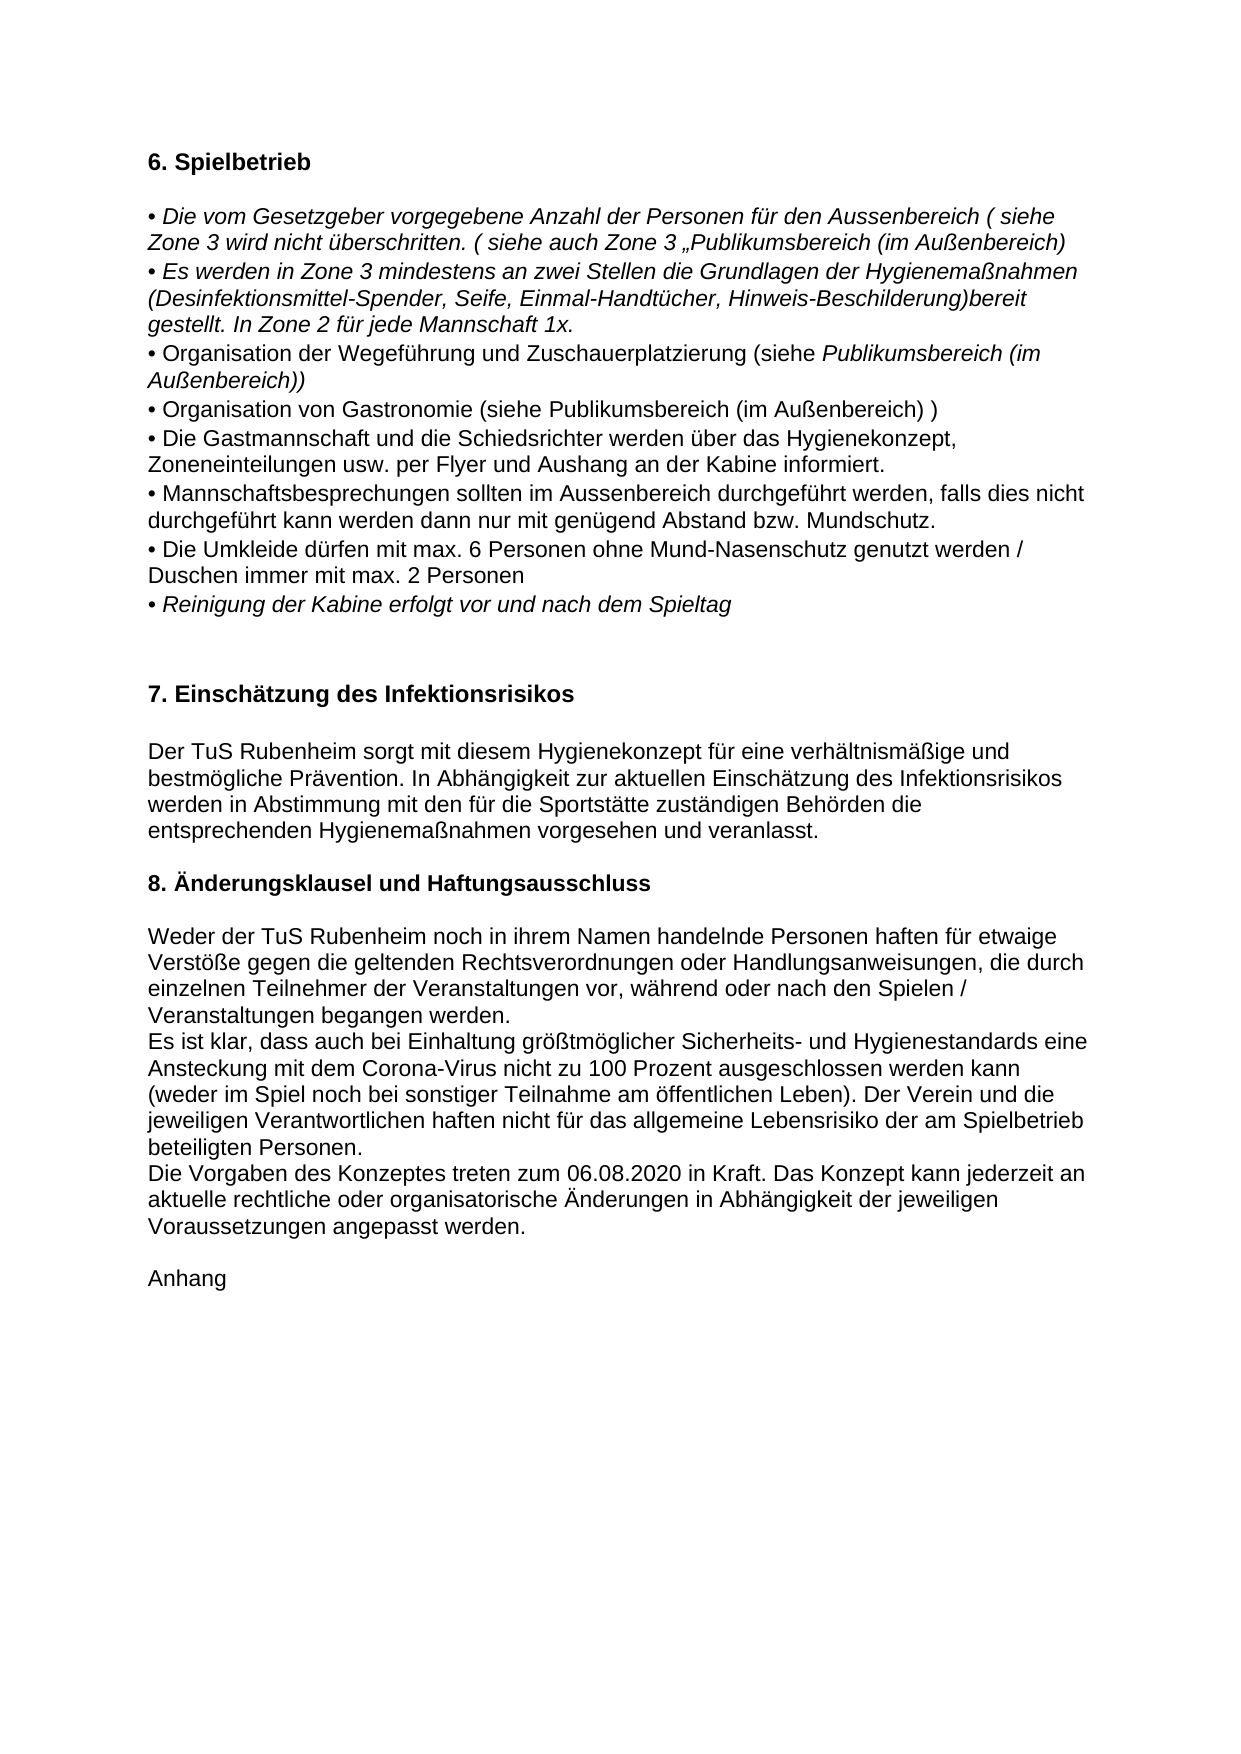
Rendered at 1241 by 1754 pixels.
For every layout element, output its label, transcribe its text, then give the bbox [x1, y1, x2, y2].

text • Mannschaftsbesprechungen sollten im Aussenbereich durchgeführt werden, falls dies nicht durchgeführt kann werden dann nur mit genügend Abstand bzw. Mundschutz. [148, 480, 1093, 533]
text • Die Gastmannschaft und die Schiedsrichter werden über das Hygienekonzept, Zoneneinteilungen usw. per Flyer und Aushang an der Kabine informiert. [148, 425, 1093, 478]
text Es ist klar, dass auch bei Einhaltung größtmöglicher Sicherheits- und Hygienestandards eine Ansteckung mit dem Corona-Virus nicht zu 100 Prozent ausgeschlossen werden kann (weder im Spiel noch bei sonstiger Teilnahme am öffentlichen Leben). Der Verein und die jeweiligen Verantwortlichen haften nicht für das allgemeine Lebensrisiko der am Spielbetrieb beteiligten Personen. [148, 1028, 1093, 1160]
text Der TuS Rubenheim sorgt mit diesem Hygienekonzept für eine verhältnismäßige und bestmögliche Prävention. In Abhängigkeit zur aktuellen Einschätzung des Infektionsrisikos werden in Abstimmung mit den für die Sportstätte zuständigen Behörden die entsprechenden Hygienemaßnahmen vorgesehen und veranlasst. [148, 738, 1093, 844]
text • Es werden in Zone 3 mindestens an zwei Stellen die Grundlagen der Hygienemaßnahmen (Desinfektionsmittel-Spender, Seife, Einmal-Handtücher, Hinweis-Beschilderung)bereit gestellt. In Zone 2 für jede Mannschaft 1x. [148, 258, 1093, 337]
text Anhang [148, 1265, 1093, 1292]
text Weder der TuS Rubenheim noch in ihrem Namen handelnde Personen haften für etwaige Verstöße gegen die geltenden Rechtsverordnungen oder Handlungsanweisungen, die durch einzelnen Teilnehmer der Veranstaltungen vor, während oder nach den Spielen / Veranstaltungen begangen werden. [148, 923, 1093, 1028]
text Die Vorgaben des Konzeptes treten zum 06.08.2020 in Kraft. Das Konzept kann jederzeit an aktuelle rechtliche oder organisatorische Änderungen in Abhängigkeit der jeweiligen Voraussetzungen angepasst werden. [148, 1160, 1093, 1239]
text • Organisation von Gastronomie (siehe Publikumsbereich (im Außenbereich) ) [148, 396, 1093, 422]
text • Die vom Gesetzgeber vorgegebene Anzahl der Personen für den Aussenbereich ( siehe Zone 3 wird nicht überschritten. ( siehe auch Zone 3 „Publikumsbereich (im Außenbereich) [148, 203, 1093, 256]
text • Reinigung der Kabine erfolgt vor und nach dem Spieltag [148, 591, 1093, 618]
text 6. Spielbetrieb [148, 148, 1093, 175]
text 7. Einschätzung des Infektionsrisikos [148, 680, 1093, 708]
text • Die Umkleide dürfen mit max. 6 Personen ohne Mund-Nasenschutz genutzt werden / Duschen immer mit max. 2 Personen [148, 536, 1093, 589]
text 8. Änderungsklausel und Haftungsausschluss [148, 870, 1093, 896]
text • Organisation der Wegeführung und Zuschauerplatzierung (siehe Publikumsbereich (im Außenbereich)) [148, 340, 1093, 393]
